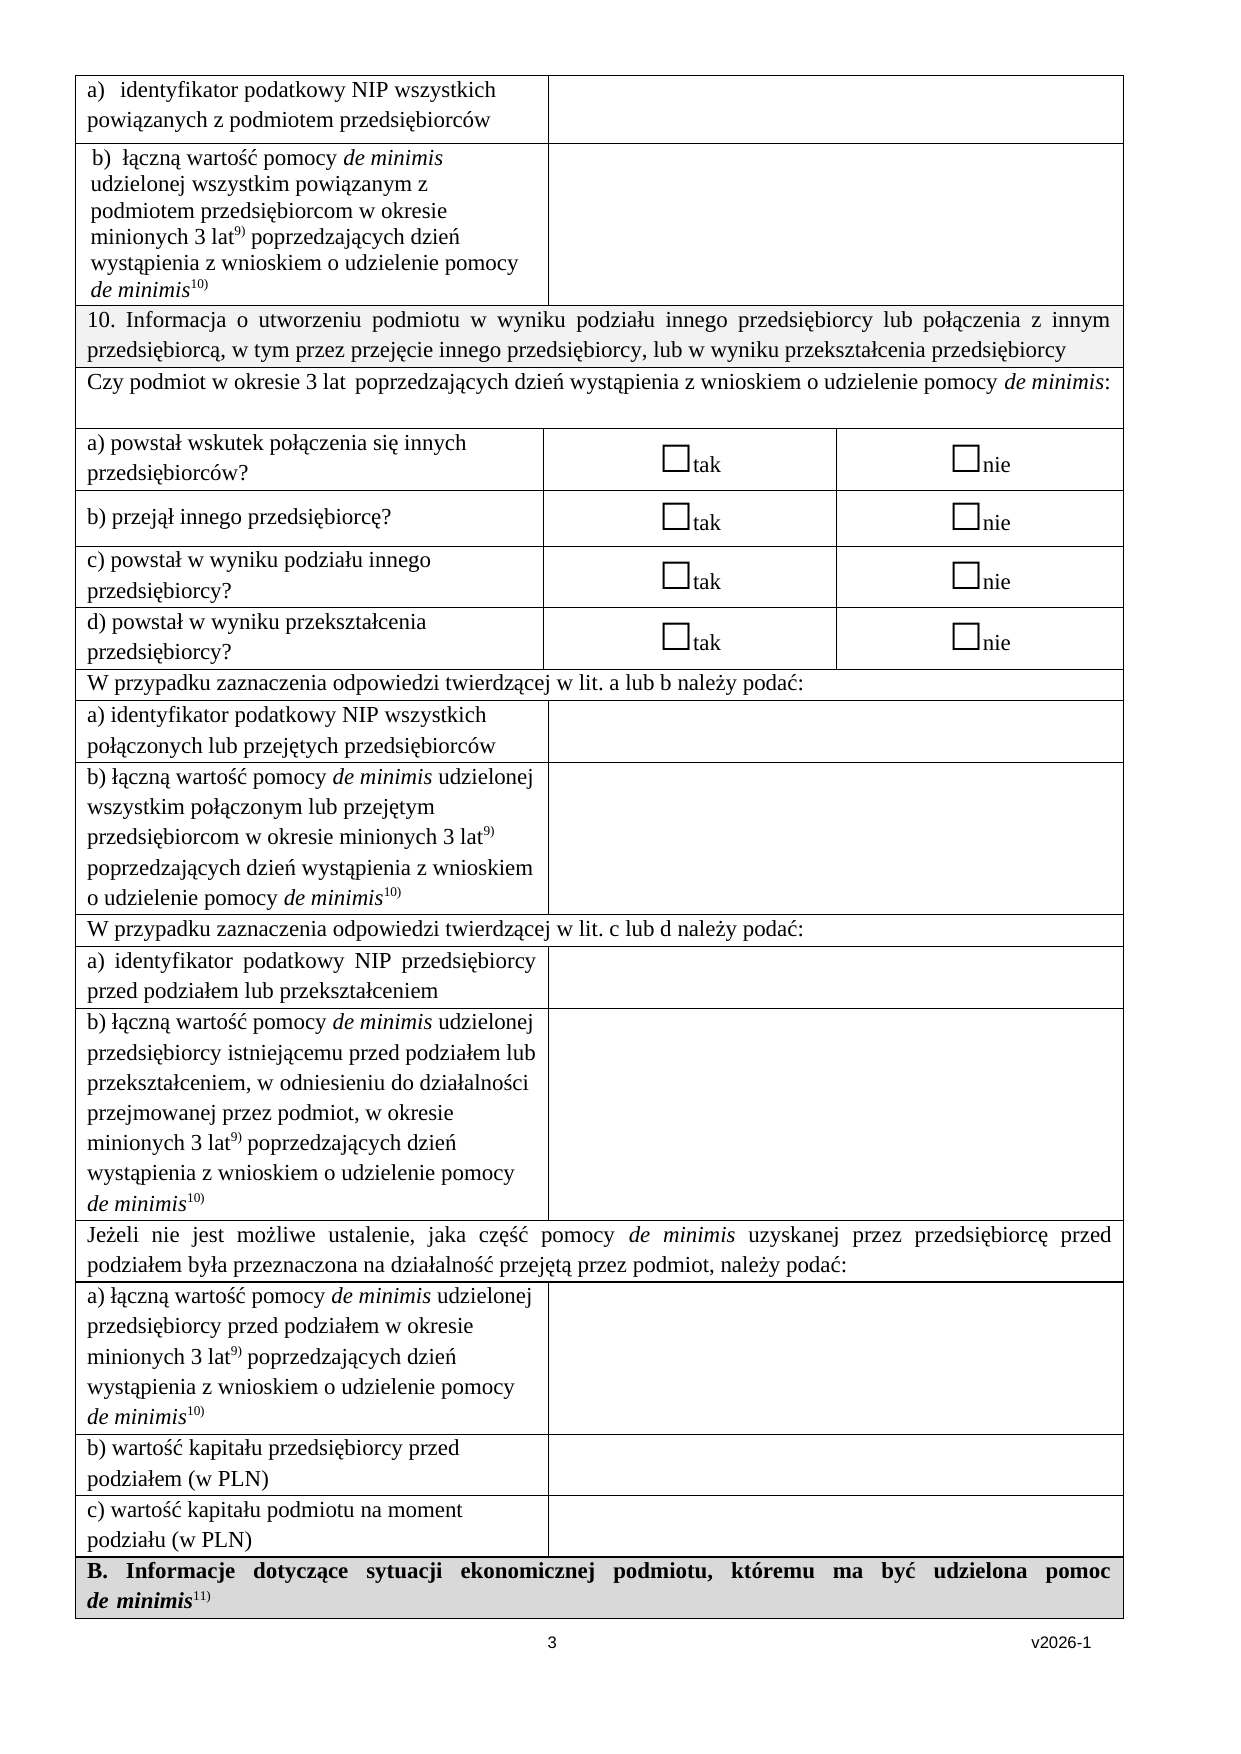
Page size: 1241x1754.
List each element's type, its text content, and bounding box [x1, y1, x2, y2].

table_cell a) powstał wskutek połączenia się innych przedsiębiorców? [76, 429, 543, 489]
table_cell W przypadku zaznaczenia odpowiedzi twierdzącej w lit. a lub b należy podać: [76, 670, 1123, 700]
table_cell a) identyfikator podatkowy NIP wszystkich połączonych lub przejętych przedsiębiorców [76, 701, 548, 762]
table_cell tak [544, 429, 836, 489]
table_cell [549, 1009, 1123, 1220]
table_cell W przypadku zaznaczenia odpowiedzi twierdzącej w lit. c lub d należy podać: [76, 915, 1123, 946]
table_cell [549, 763, 1123, 914]
table_cell tak [544, 608, 836, 668]
table_cell a) łączną wartość pomocy de minimis udzielonej przedsiębiorcy przed podziałem w okresie minionych 3 lat9) poprzedzających dzień wystąpienia z wnioskiem o udzielenie pomocy de minimis10) [76, 1283, 548, 1433]
table_cell [549, 701, 1123, 762]
table_cell tak [544, 547, 836, 607]
table_cell identyfikator podatkowy NIP wszystkich powiązanych z podmiotem przedsiębiorców [76, 76, 548, 143]
table_cell 10. Informacja o utworzeniu podmiotu w wyniku podziału innego przedsiębiorcy lub połączenia z innym przedsiębiorcą, w tym przez przejęcie innego przedsiębiorcy, lub w wyniku przekształcenia przedsiębiorcy [76, 306, 1123, 367]
table_cell [549, 1435, 1123, 1495]
table_cell b) wartość kapitału przedsiębiorcy przed podziałem (w PLN) [76, 1435, 548, 1495]
table_cell nie [837, 608, 1123, 668]
table_cell b) przejął innego przedsiębiorcę? [76, 491, 543, 546]
table_cell Czy podmiot w okresie 3 lat poprzedzających dzień wystąpienia z wnioskiem o udzielenie pomocy de minimis: [76, 368, 1123, 428]
table_cell b) łączną wartość pomocy de minimis udzielonej przedsiębiorcy istniejącemu przed podziałem lub przekształceniem, w odniesieniu do działalności przejmowanej przez podmiot, w okresie minionych 3 lat9) poprzedzających dzień wystąpienia z wnioskiem o udzielenie pomocy de minimis10) [76, 1009, 548, 1220]
table_cell d) powstał w wyniku przekształcenia przedsiębiorcy? [76, 608, 543, 668]
table_cell nie [837, 547, 1123, 607]
table_cell b) łączną wartość pomocy de minimis udzielonej wszystkim połączonym lub przejętym przedsiębiorcom w okresie minionych 3 lat9) poprzedzających dzień wystąpienia z wnioskiem o udzielenie pomocy de minimis10) [76, 763, 548, 914]
table_cell c) powstał w wyniku podziału innego przedsiębiorcy? [76, 547, 543, 607]
table_cell łączną wartość pomocy de minimis udzielonej wszystkim powiązanym z podmiotem przedsiębiorcom w okresie minionych 3 lat) poprzedzających dzień wystąpienia z wnioskiem o udzielenie pomocy de minimis) [76, 144, 548, 305]
table_cell [549, 947, 1123, 1007]
table_cell nie [837, 491, 1123, 546]
table_cell Jeżeli nie jest możliwe ustalenie, jaka część pomocy de minimis uzyskanej przez przedsiębiorcę przed podziałem była przeznaczona na działalność przejętą przez podmiot, należy podać: [76, 1221, 1123, 1281]
table_cell [549, 76, 1123, 143]
table_cell [549, 1283, 1123, 1433]
table_cell [549, 144, 1123, 305]
table_cell B. Informacje dotyczące sytuacji ekonomicznej podmiotu, któremu ma być udzielona pomoc de minimis) [76, 1558, 1123, 1618]
table_cell nie [837, 429, 1123, 489]
table_cell tak [544, 491, 836, 546]
table_cell a) identyfikator podatkowy NIP przedsiębiorcy przed podziałem lub przekształceniem [76, 947, 548, 1007]
table_cell c) wartość kapitału podmiotu na moment podziału (w PLN) [76, 1496, 548, 1556]
table_cell [549, 1496, 1123, 1556]
